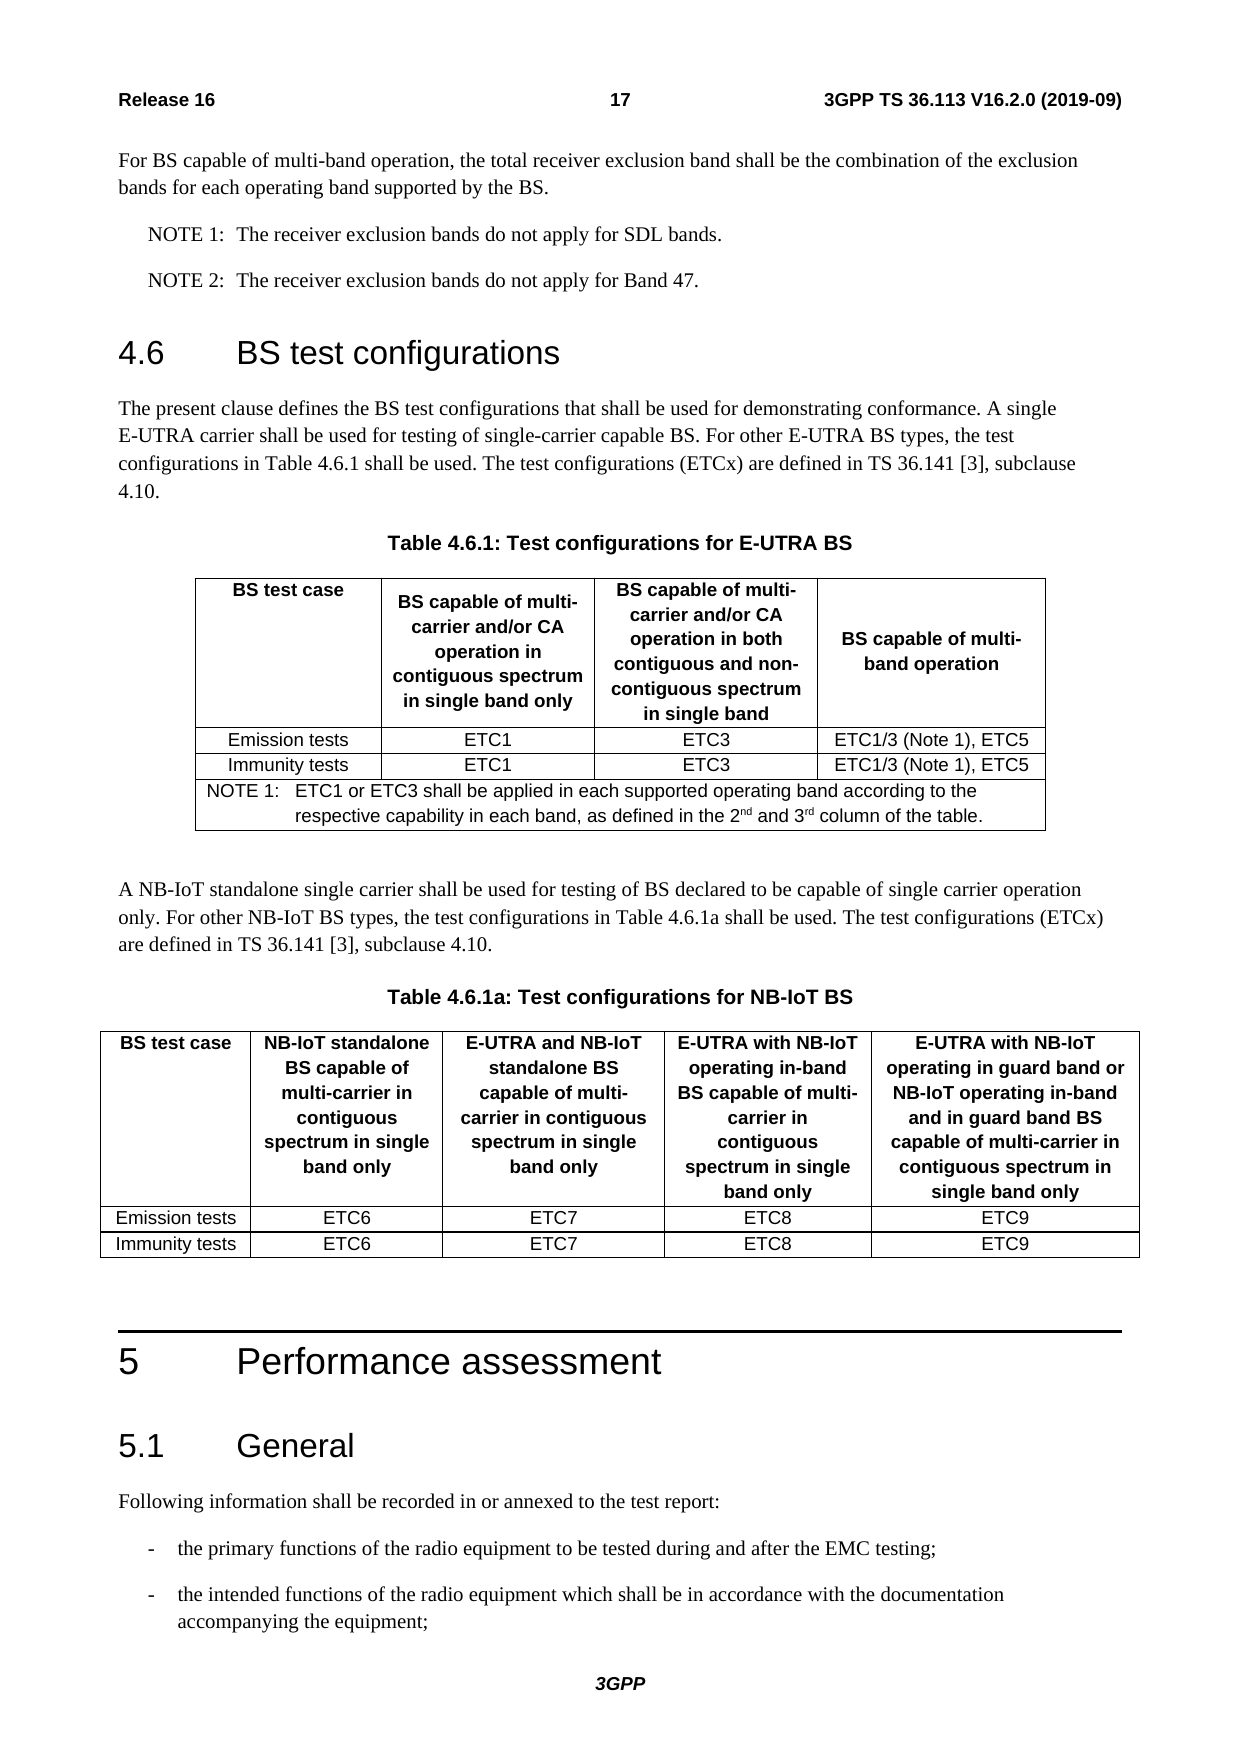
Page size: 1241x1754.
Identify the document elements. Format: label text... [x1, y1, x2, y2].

table_cell ETC7 [443, 1207, 664, 1231]
subtitle 5 Performance assessment [118, 1333, 1122, 1382]
table_header NB-IoT standalone BS capable of multi-carrier in contiguous spectrum in single band only [251, 1032, 442, 1206]
table_header BS test case [196, 579, 381, 727]
table_header BS test case [101, 1032, 250, 1206]
text A NB-IoT standalone single carrier shall be used for testing of BS declared to be capable of single carrier operation only. For other NB-IoT BS types, the test configurations in Table 4.6.1a shall be used. The test configurations (ETCx) are defined in TS 36.141 [3], subclause 4.10. [118, 877, 1122, 956]
table_cell Immunity tests [196, 754, 381, 779]
table_cell ETC1 [382, 728, 594, 753]
table_cell Immunity tests [101, 1233, 250, 1257]
table_cell ETC1 [382, 754, 594, 779]
text For BS capable of multi-band operation, the total receiver exclusion band shall be the combination of the exclusion bands for each operating band supported by the BS. [118, 147, 1122, 199]
table_cell ETC3 [595, 728, 817, 753]
table_header BS capable of multi-band operation [818, 579, 1045, 727]
text The present clause defines the BS test configurations that shall be used for demonstrating conformance. A single E-UTRA carrier shall be used for testing of single-carrier capable BS. For other E-UTRA BS types, the test configurations in Table 4.6.1 shall be used. The test configurations (ETCx) are defined in TS 36.141 [3], subclause 4.10. [118, 396, 1122, 503]
table_header BS capable of multi-carrier and/or CA operation in both contiguous and non-contiguous spectrum in single band [595, 579, 817, 727]
table_cell ETC1/3 (Note 1), ETC5 [818, 728, 1045, 753]
text NOTE 1: The receiver exclusion bands do not apply for SDL bands. [148, 221, 1122, 246]
table_cell ETC7 [443, 1233, 664, 1257]
table_cell ETC9 [872, 1207, 1139, 1231]
table_cell ETC8 [665, 1207, 871, 1231]
text Following information shall be recorded in or annexed to the test report: [118, 1489, 1122, 1513]
table_cell NOTE 1: ETC1 or ETC3 shall be applied in each supported operating band according to the respective capability in each band, as defined in the 2nd and 3rd column of the table. [196, 780, 1045, 829]
table_cell ETC3 [595, 754, 817, 779]
text - the primary functions of the radio equipment to be tested during and after the EMC testing; [148, 1535, 1122, 1559]
text NOTE 2: The receiver exclusion bands do not apply for Band 47. [148, 268, 1122, 292]
text Table 4.6.1: Test configurations for E-UTRA BS [118, 531, 1122, 555]
table_cell Emission tests [101, 1207, 250, 1231]
text - the intended functions of the radio equipment which shall be in accordance with the documentation accompanying the equipment; [148, 1582, 1122, 1633]
text Table 4.6.1a: Test configurations for NB-IoT BS [118, 985, 1122, 1009]
table_cell ETC1/3 (Note 1), ETC5 [818, 754, 1045, 779]
table_cell ETC8 [665, 1233, 871, 1257]
table_cell Emission tests [196, 728, 381, 753]
table_cell ETC6 [251, 1233, 442, 1257]
table_header E-UTRA with NB-IoT operating in-band BS capable of multi-carrier in contiguous spectrum in single band only [665, 1032, 871, 1206]
table_header BS capable of multi-carrier and/or CA operation in contiguous spectrum in single band only [382, 579, 594, 727]
table_cell ETC9 [872, 1233, 1139, 1257]
table_header E-UTRA with NB-IoT operating in guard band or NB-IoT operating in-band and in guard band BS capable of multi-carrier in contiguous spectrum in single band only [872, 1032, 1139, 1206]
table_cell ETC6 [251, 1207, 442, 1231]
subtitle 4.6 BS test configurations [118, 333, 1122, 371]
subtitle 5.1 General [118, 1426, 1122, 1464]
table_header E-UTRA and NB-IoT standalone BS capable of multi-carrier in contiguous spectrum in single band only [443, 1032, 664, 1206]
